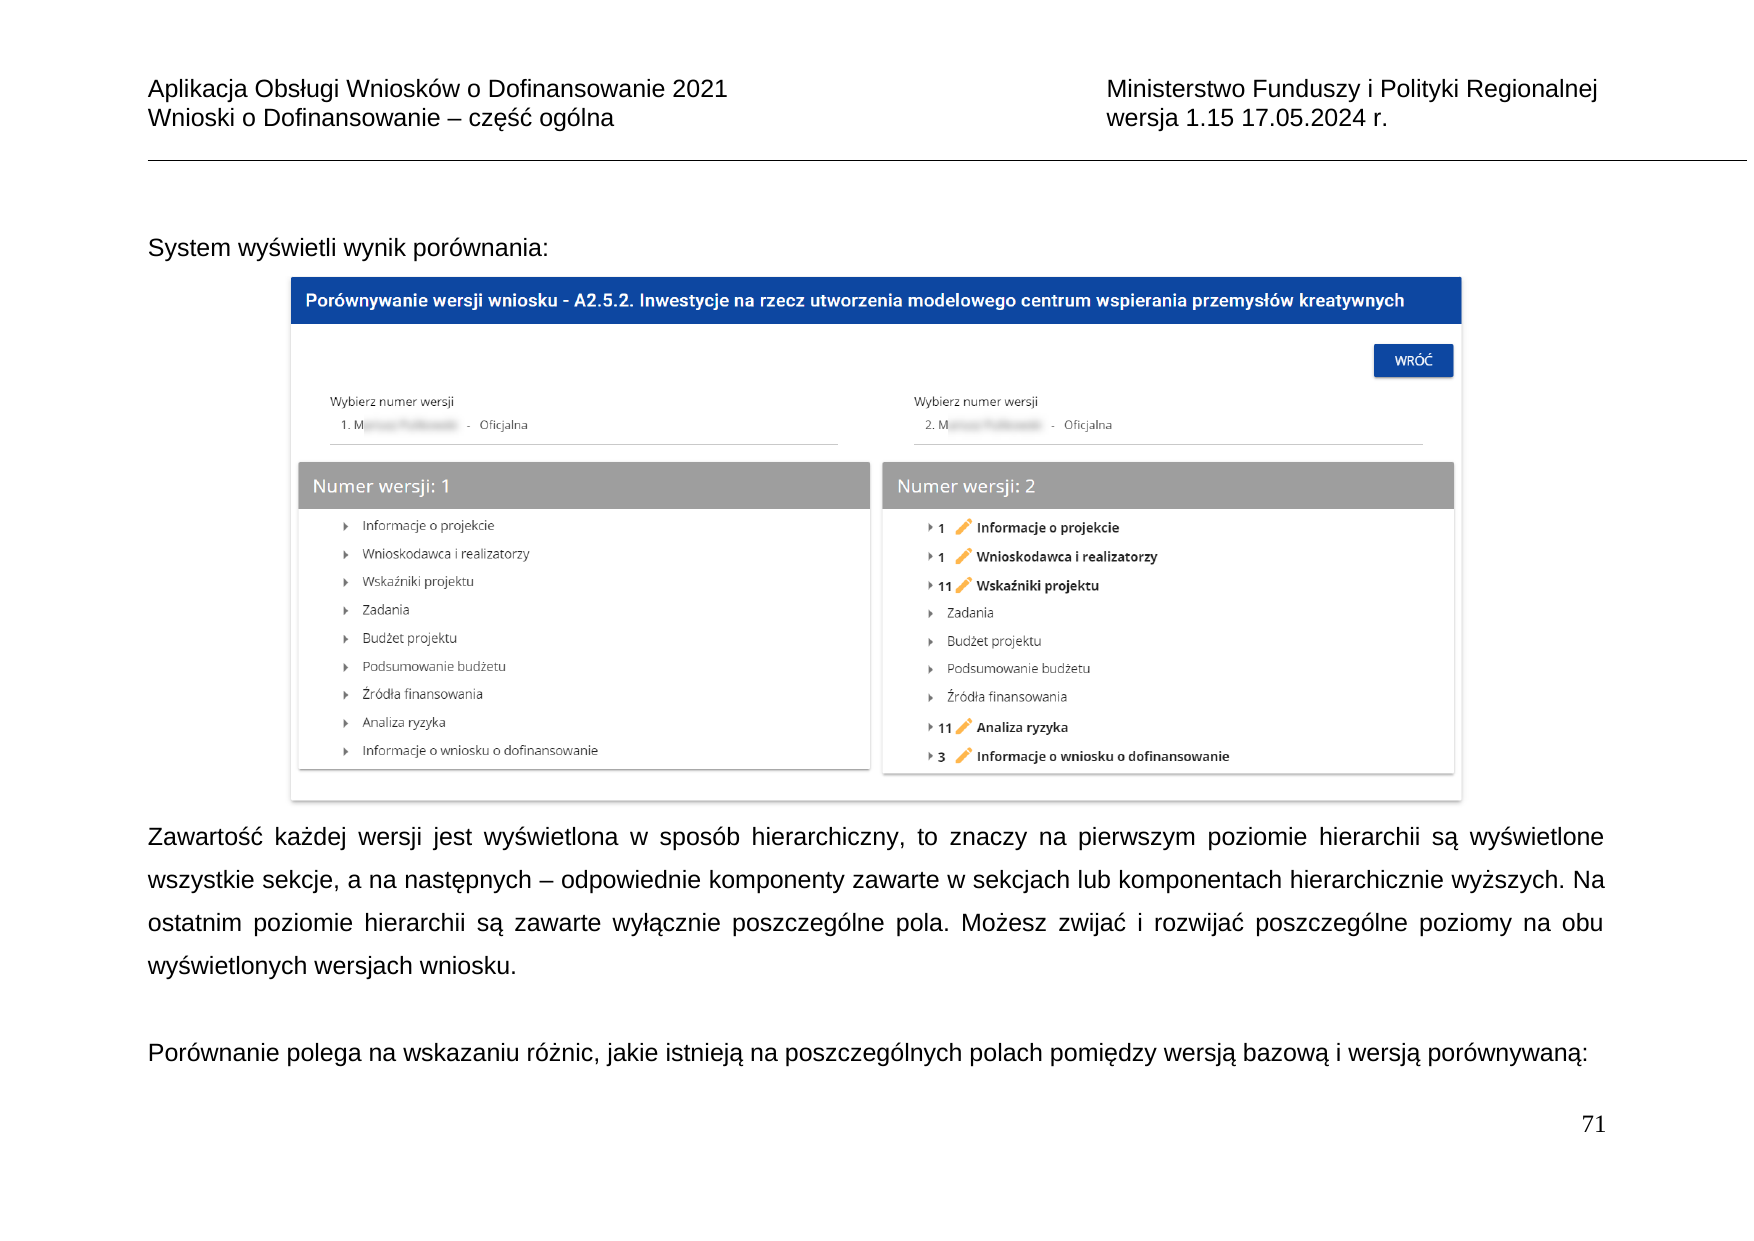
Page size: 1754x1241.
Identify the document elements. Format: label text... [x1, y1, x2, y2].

picture [285, 276, 1469, 808]
text Porównanie polega na wskazaniu różnic, jakie istnieją na poszczególnych polach pomiędzy wersją bazową i wersją porównywaną: [148, 1037, 1606, 1066]
text Zawartość każdej wersji jest wyświetlona w sposób hierarchiczny, to znaczy na pierwszym poziomie hierarchii są wyświetlone wszystkie sekcje, a na następnych – odpowiednie komponenty zawarte w sekcjach lub komponentach hierarchicznie wyższych. Na ostatnim poziomie hierarchii są zawarte wyłącznie poszczególne pola. Możesz zwijać i rozwijać poszczególne poziomy na obu wyświetlonych wersjach wniosku. [148, 822, 1606, 980]
text System wyświetli wynik porównania: [148, 233, 1606, 262]
